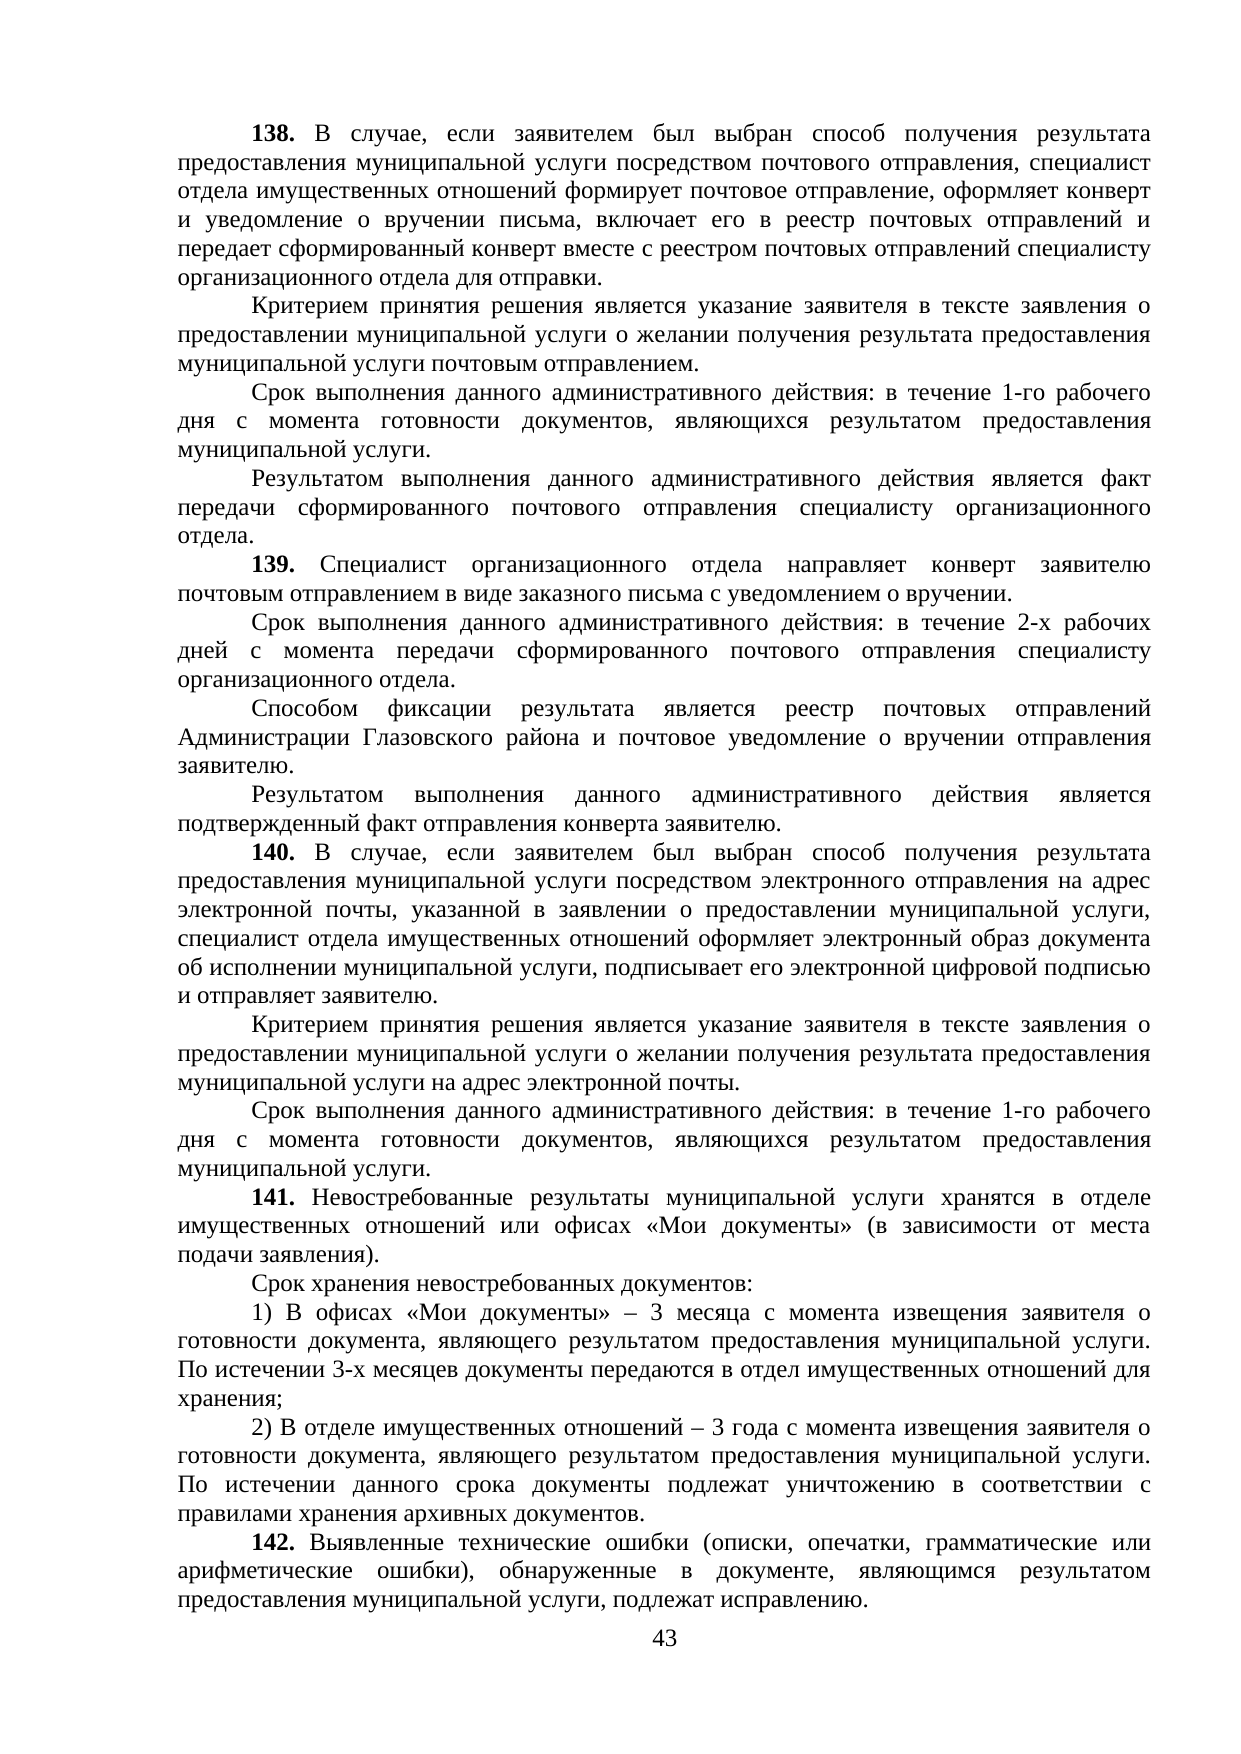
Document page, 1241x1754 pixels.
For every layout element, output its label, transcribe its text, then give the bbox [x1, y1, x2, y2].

text Результатом выполнения данного административного действия является факт передачи сформированного почтового отправления специалисту организационного отдела. [177, 463, 1152, 549]
text 141. Невостребованные результаты муниципальной услуги хранятся в отделе имущественных отношений или офисах «Мои документы» (в зависимости от места подачи заявления). [177, 1182, 1152, 1268]
text Критерием принятия решения является указание заявителя в тексте заявления о предоставлении муниципальной услуги о желании получения результата предоставления муниципальной услуги почтовым отправлением. [177, 291, 1152, 377]
text Способом фиксации результата является реестр почтовых отправлений Администрации Глазовского района и почтовое уведомление о вручении отправления заявителю. [177, 693, 1152, 779]
text 139. Специалист организационного отдела направляет конверт заявителю почтовым отправлением в виде заказного письма с уведомлением о вручении. [177, 549, 1152, 607]
text 1) В офисах «Мои документы» – 3 месяца с момента извещения заявителя о готовности документа, являющего результатом предоставления муниципальной услуги. По истечении 3-х месяцев документы передаются в отдел имущественных отношений для хранения; [177, 1297, 1152, 1412]
text Срок выполнения данного административного действия: в течение 2-х рабочих дней с момента передачи сформированного почтового отправления специалисту организационного отдела. [177, 607, 1152, 693]
text 142. Выявленные технические ошибки (описки, опечатки, грамматические или арифметические ошибки), обнаруженные в документе, являющимся результатом предоставления муниципальной услуги, подлежат исправлению. [177, 1527, 1152, 1613]
text Результатом выполнения данного административного действия является подтвержденный факт отправления конверта заявителю. [177, 779, 1152, 837]
text 138. В случае, если заявителем был выбран способ получения результата предоставления муниципальной услуги посредством почтового отправления, специалист отдела имущественных отношений формирует почтовое отправление, оформляет конверт и уведомление о вручении письма, включает его в реестр почтовых отправлений и передает сформированный конверт вместе с реестром почтовых отправлений специалисту организационного отдела для отправки. [177, 118, 1152, 291]
text Срок выполнения данного административного действия: в течение 1-го рабочего дня с момента готовности документов, являющихся результатом предоставления муниципальной услуги. [177, 1096, 1152, 1182]
text Срок выполнения данного административного действия: в течение 1-го рабочего дня с момента готовности документов, являющихся результатом предоставления муниципальной услуги. [177, 377, 1152, 463]
text 2) В отделе имущественных отношений – 3 года с момента извещения заявителя о готовности документа, являющего результатом предоставления муниципальной услуги. По истечении данного срока документы подлежат уничтожению в соответствии с правилами хранения архивных документов. [177, 1412, 1152, 1527]
text Срок хранения невостребованных документов: [177, 1268, 1152, 1297]
text Критерием принятия решения является указание заявителя в тексте заявления о предоставлении муниципальной услуги о желании получения результата предоставления муниципальной услуги на адрес электронной почты. [177, 1009, 1152, 1096]
text 140. В случае, если заявителем был выбран способ получения результата предоставления муниципальной услуги посредством электронного отправления на адрес электронной почты, указанной в заявлении о предоставлении муниципальной услуги, специалист отдела имущественных отношений оформляет электронный образ документа об исполнении муниципальной услуги, подписывает его электронной цифровой подписью и отправляет заявителю. [177, 837, 1152, 1009]
